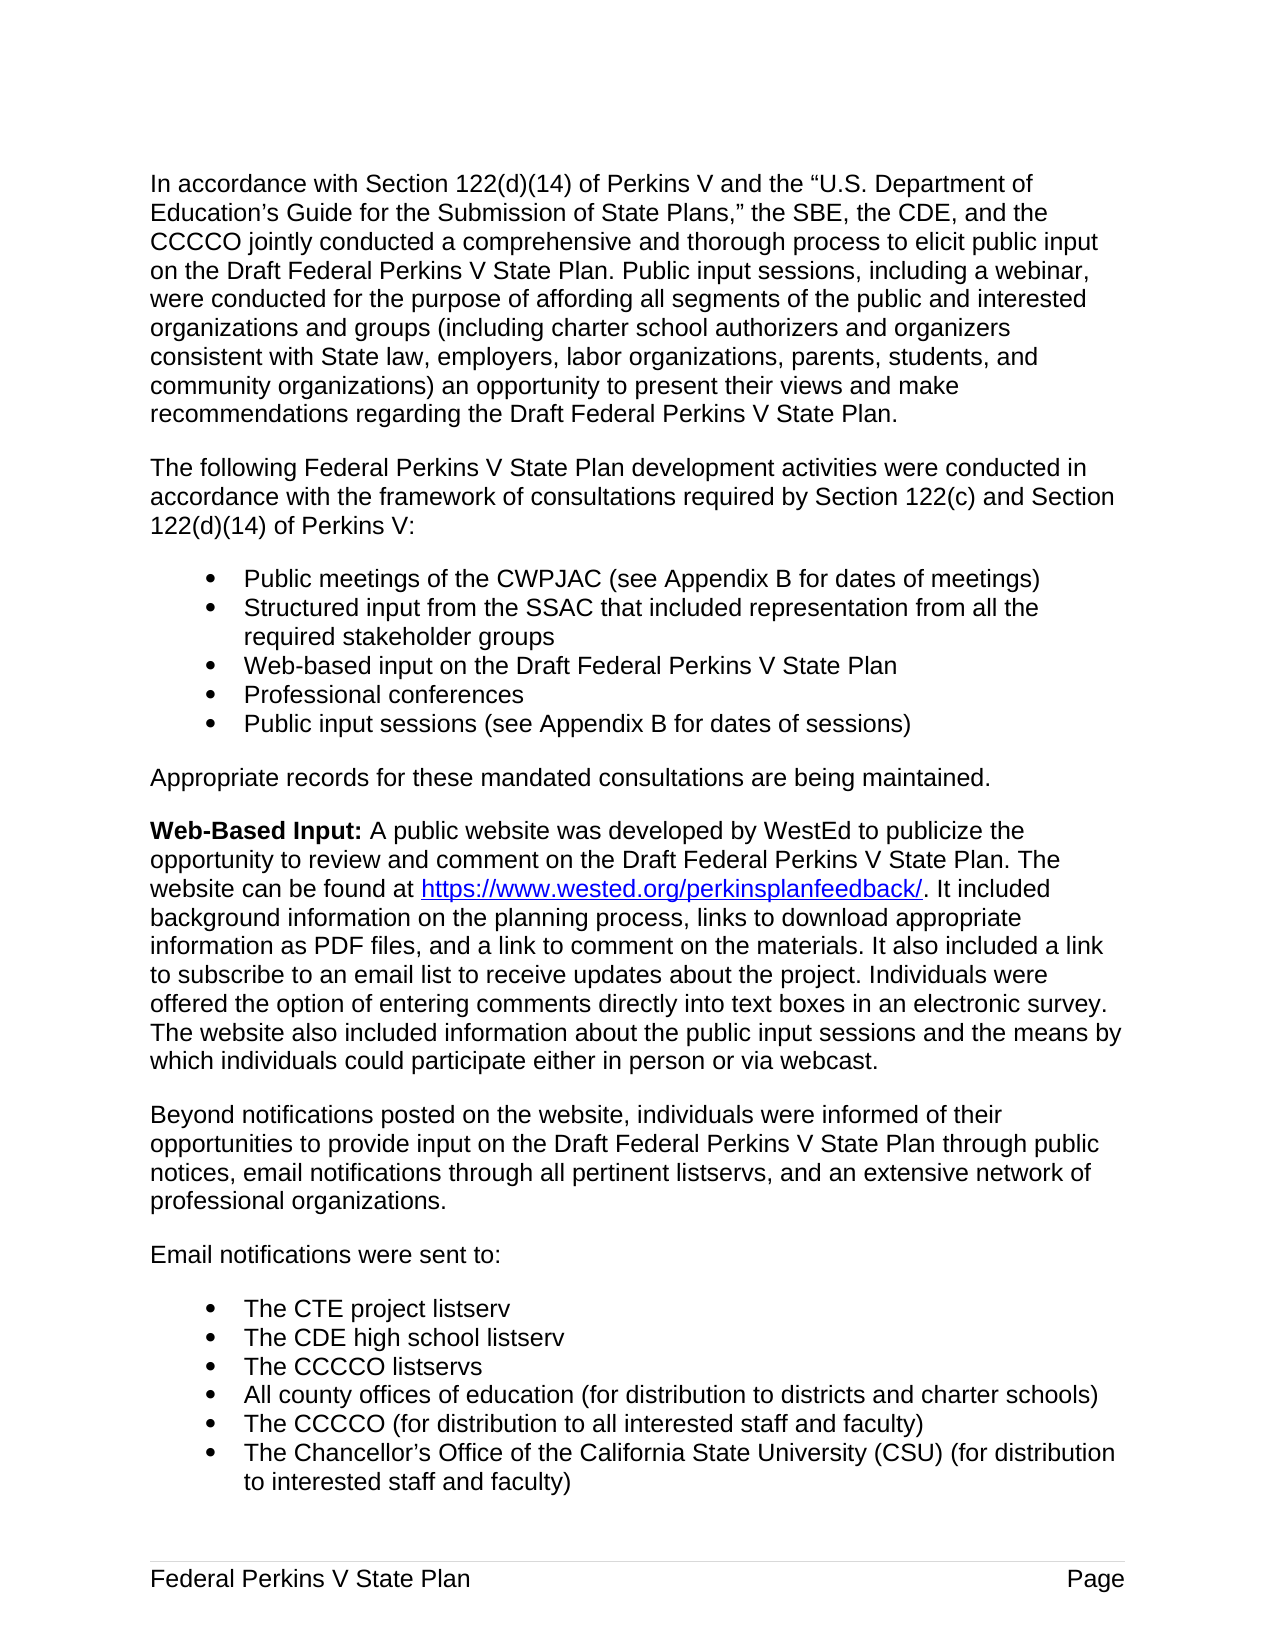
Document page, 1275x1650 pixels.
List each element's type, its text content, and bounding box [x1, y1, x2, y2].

list The CCCCO (for distribution to all interested staff and faculty) [206, 1409, 1125, 1438]
list The CCCCO listservs [206, 1351, 1125, 1380]
text Web-Based Input: A public website was developed by WestEd to publicize the opportunity to review and comment on the Draft Federal Perkins V State Plan. The website can be found at https://www.wested.org/perkinsplanfeedback/. It included background information on the planning process, links to download appropriate information as PDF files, and a link to comment on the materials. It also included a link to subscribe to an email list to receive updates about the project. Individuals were offered the option of entering comments directly into text boxes in an electronic survey. The website also included information about the public input sessions and the means by which individuals could participate either in person or via webcast. [150, 816, 1125, 1075]
list The CDE high school listserv [206, 1323, 1125, 1351]
list Professional conferences [206, 680, 1125, 709]
list Public meetings of the CWPJAC (see Appendix B for dates of meetings) [206, 564, 1125, 593]
list The CTE project listserv [206, 1294, 1125, 1323]
list Public input sessions (see Appendix B for dates of sessions) [206, 709, 1125, 737]
text Appropriate records for these mandated consultations are being maintained. [150, 762, 1125, 791]
list Structured input from the SSAC that included representation from all the required stakeholder groups [206, 593, 1125, 651]
text Beyond notifications posted on the website, individuals were informed of their opportunities to provide input on the Draft Federal Perkins V State Plan through public notices, email notifications through all pertinent listservs, and an extensive network of professional organizations. [150, 1100, 1125, 1215]
text In accordance with Section 122(d)(14) of Perkins V and the “U.S. Department of Education’s Guide for the Submission of State Plans,” the SBE, the CDE, and the CCCCO jointly conducted a comprehensive and thorough process to elicit public input on the Draft Federal Perkins V State Plan. Public input sessions, including a webinar, were conducted for the purpose of affording all segments of the public and interested organizations and groups (including charter school authorizers and organizers consistent with State law, employers, labor organizations, parents, students, and community organizations) an opportunity to present their views and make recommendations regarding the Draft Federal Perkins V State Plan. [150, 169, 1125, 428]
list The Chancellor’s Office of the California State University (CSU) (for distribution to interested staff and faculty) [206, 1438, 1125, 1496]
list Web-based input on the Draft Federal Perkins V State Plan [206, 651, 1125, 680]
text Email notifications were sent to: [150, 1240, 1125, 1269]
list All county offices of education (for distribution to districts and charter schools) [206, 1380, 1125, 1409]
text The following Federal Perkins V State Plan development activities were conducted in accordance with the framework of consultations required by Section 122(c) and Section 122(d)(14) of Perkins V: [150, 453, 1125, 539]
